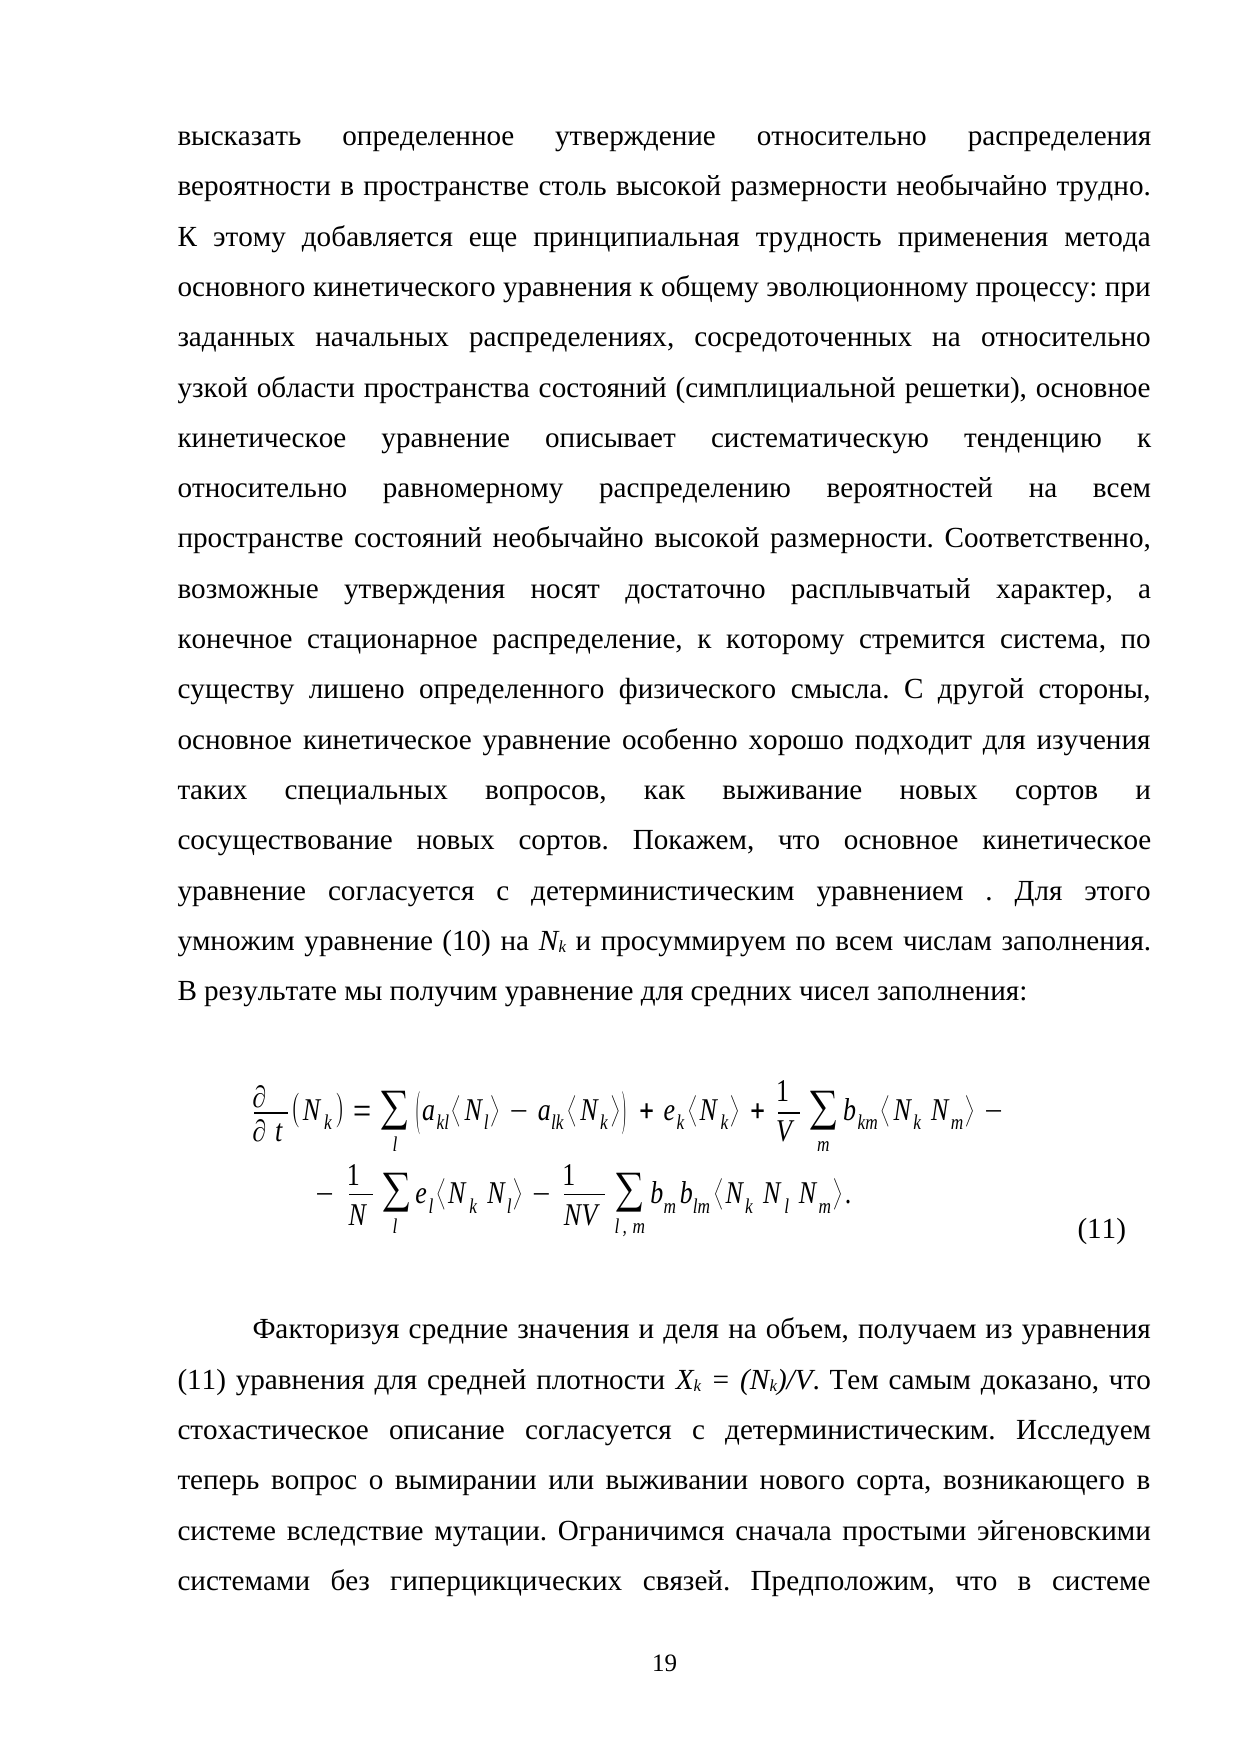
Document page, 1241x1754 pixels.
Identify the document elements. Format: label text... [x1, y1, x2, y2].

text (11) [177, 1074, 1152, 1244]
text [177, 1311, 1152, 1597]
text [177, 118, 1152, 1007]
